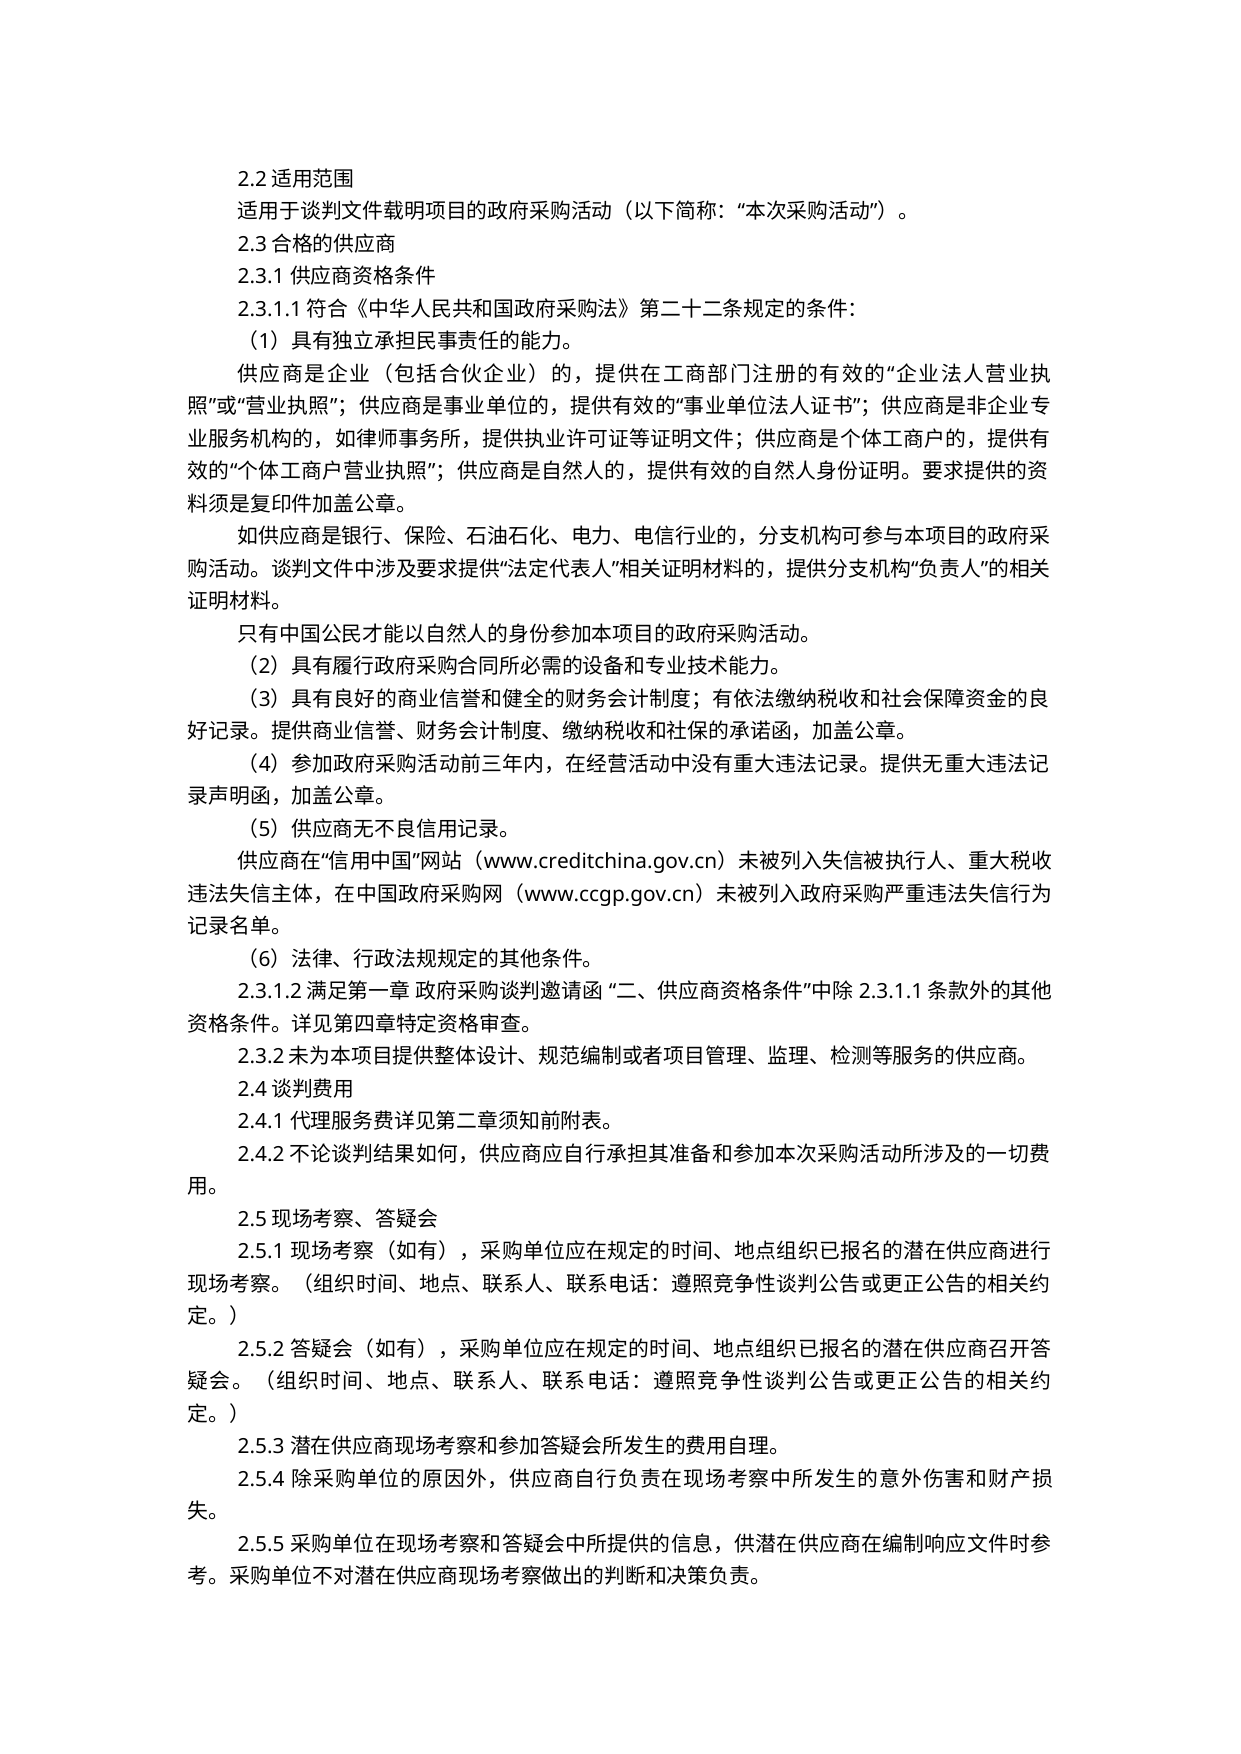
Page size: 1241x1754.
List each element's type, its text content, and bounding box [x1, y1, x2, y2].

text 2.4.2不论谈判结果如何，供应商应自行承担其准备和参加本次采购活动所涉及的一切费用。 [187, 1137, 1053, 1202]
text 2.5.3 潜在供应商现场考察和参加答疑会所发生的费用自理。 [187, 1429, 1053, 1462]
text 2.3.1.2满足第一章 政府采购谈判邀请函 “二、供应商资格条件”中除2.3.1.1条款外的其他资格条件。详见第四章特定资格审查。 [187, 974, 1053, 1039]
text 2.3.2未为本项目提供整体设计、规范编制或者项目管理、监理、检测等服务的供应商。 [187, 1039, 1053, 1072]
text 2.4.1 代理服务费详见第二章须知前附表。 [187, 1104, 1053, 1137]
text 2.5.4 除采购单位的原因外，供应商自行负责在现场考察中所发生的意外伤害和财产损失。 [187, 1462, 1053, 1527]
text 2.5.1 现场考察（如有），采购单位应在规定的时间、地点组织已报名的潜在供应商进行现场考察。（组织时间、地点、联系人、联系电话：遵照竞争性谈判公告或更正公告的相关约定。） [187, 1234, 1053, 1332]
text 适用于谈判文件载明项目的政府采购活动（以下简称：“本次采购活动”）。 [187, 194, 1053, 227]
text 2.3.1.1符合《中华人民共和国政府采购法》第二十二条规定的条件： [187, 292, 1053, 324]
text （5）供应商无不良信用记录。 [187, 812, 1053, 844]
text 2.5.2 答疑会（如有），采购单位应在规定的时间、地点组织已报名的潜在供应商召开答疑会。（组织时间、地点、联系人、联系电话：遵照竞争性谈判公告或更正公告的相关约定。） [187, 1332, 1053, 1429]
text （6）法律、行政法规规定的其他条件。 [187, 942, 1053, 974]
text 供应商在“信用中国”网站（www.creditchina.gov.cn）未被列入失信被执行人、重大税收违法失信主体，在中国政府采购网（www.ccgp.gov.cn）未被列入政府采购严重违法失信行为记录名单。 [187, 844, 1053, 942]
text （4）参加政府采购活动前三年内，在经营活动中没有重大违法记录。提供无重大违法记录声明函，加盖公章。 [187, 747, 1053, 812]
text （2）具有履行政府采购合同所必需的设备和专业技术能力。 [187, 649, 1053, 682]
text （1）具有独立承担民事责任的能力。 [187, 324, 1053, 357]
text （3）具有良好的商业信誉和健全的财务会计制度；有依法缴纳税收和社会保障资金的良好记录。提供商业信誉、财务会计制度、缴纳税收和社保的承诺函，加盖公章。 [187, 682, 1053, 747]
text 2.5现场考察、答疑会 [187, 1202, 1053, 1234]
text 2.3合格的供应商 [187, 227, 1053, 259]
text 2.3.1 供应商资格条件 [187, 259, 1053, 292]
text 如供应商是银行、保险、石油石化、电力、电信行业的，分支机构可参与本项目的政府采购活动。谈判文件中涉及要求提供“法定代表人”相关证明材料的，提供分支机构“负责人”的相关证明材料。 [187, 519, 1053, 617]
text 2.4谈判费用 [187, 1072, 1053, 1104]
text 只有中国公民才能以自然人的身份参加本项目的政府采购活动。 [187, 617, 1053, 649]
text 2.2适用范围 [187, 162, 1053, 194]
text 供应商是企业（包括合伙企业）的，提供在工商部门注册的有效的“企业法人营业执照”或“营业执照”；供应商是事业单位的，提供有效的“事业单位法人证书”；供应商是非企业专业服务机构的，如律师事务所，提供执业许可证等证明文件；供应商是个体工商户的，提供有效的“个体工商户营业执照”；供应商是自然人的，提供有效的自然人身份证明。要求提供的资料须是复印件加盖公章。 [187, 357, 1053, 519]
text 2.5.5 采购单位在现场考察和答疑会中所提供的信息，供潜在供应商在编制响应文件时参考。采购单位不对潜在供应商现场考察做出的判断和决策负责。 [187, 1527, 1053, 1592]
